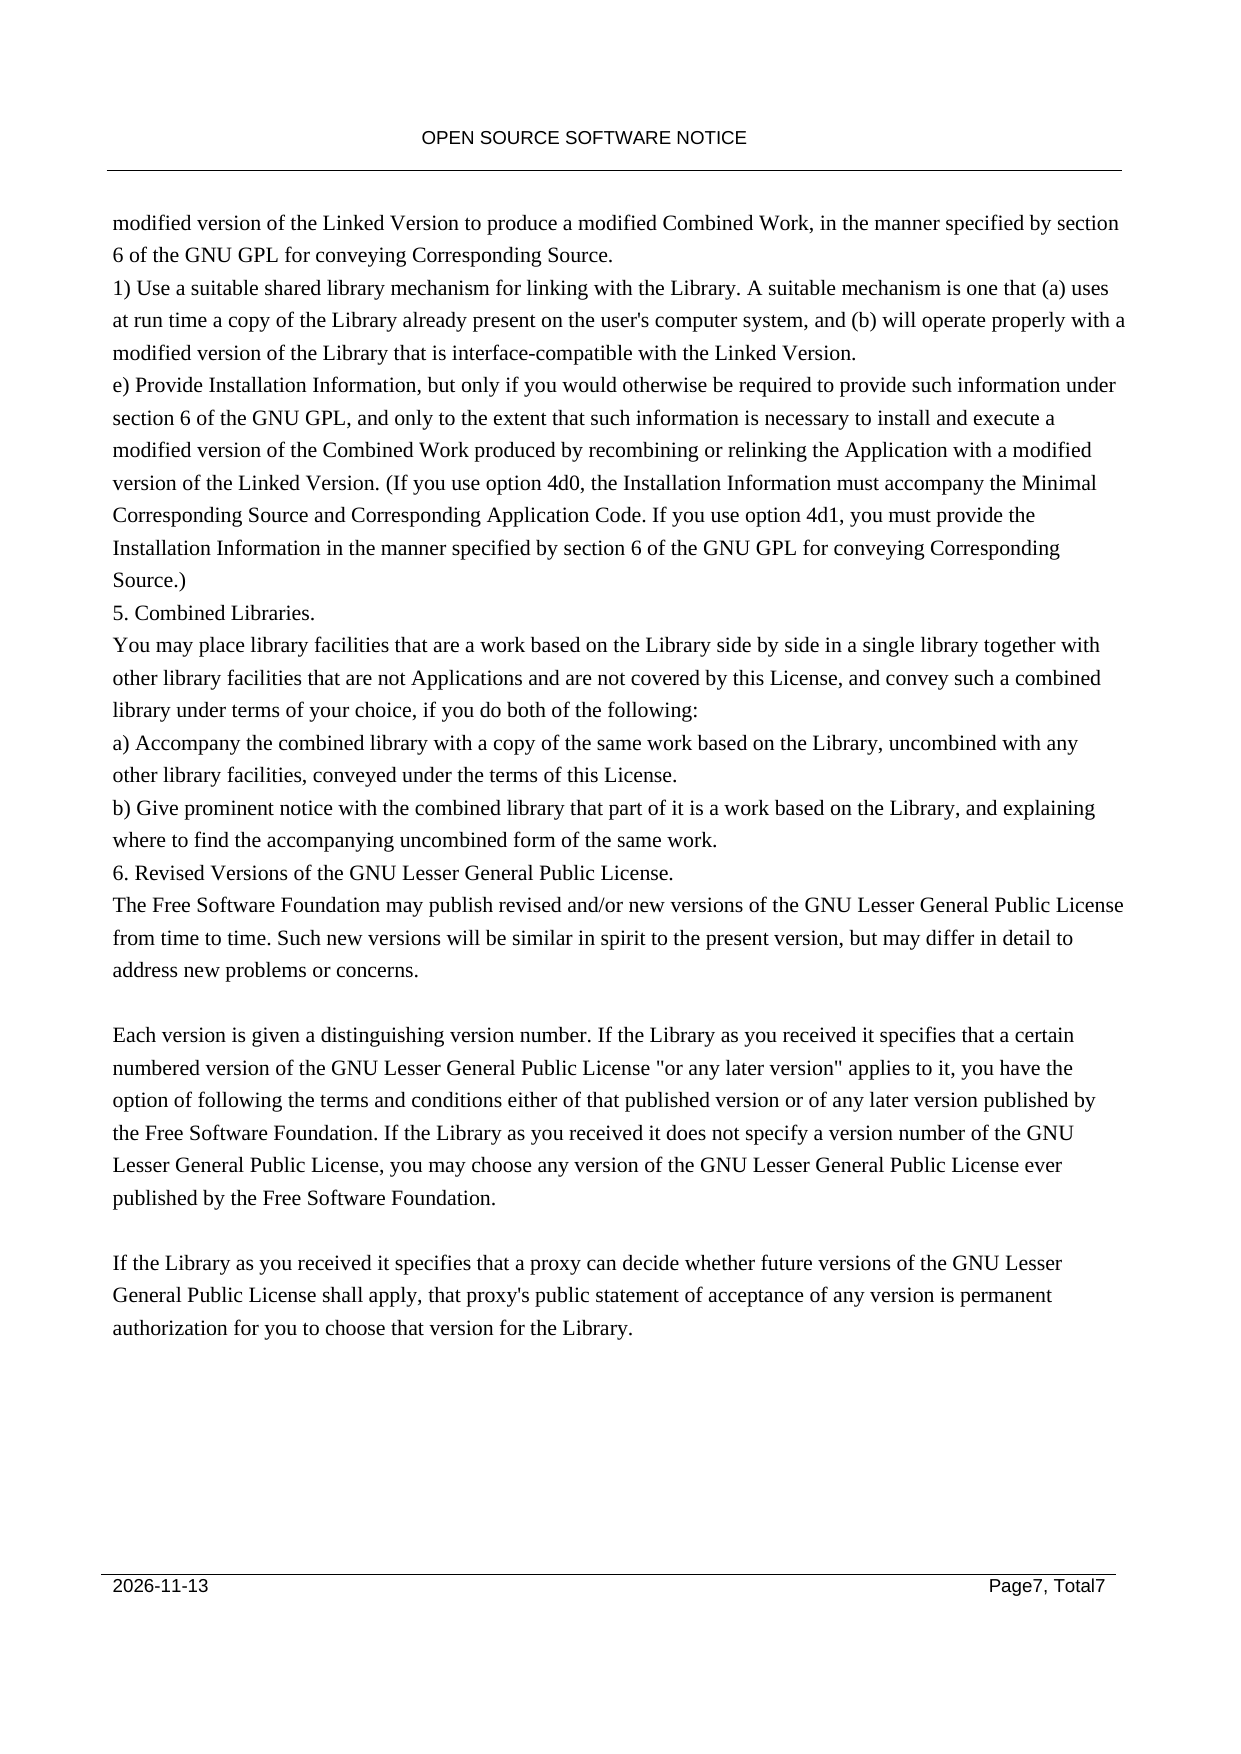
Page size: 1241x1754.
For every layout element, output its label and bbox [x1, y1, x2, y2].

text [112, 206, 1128, 1344]
